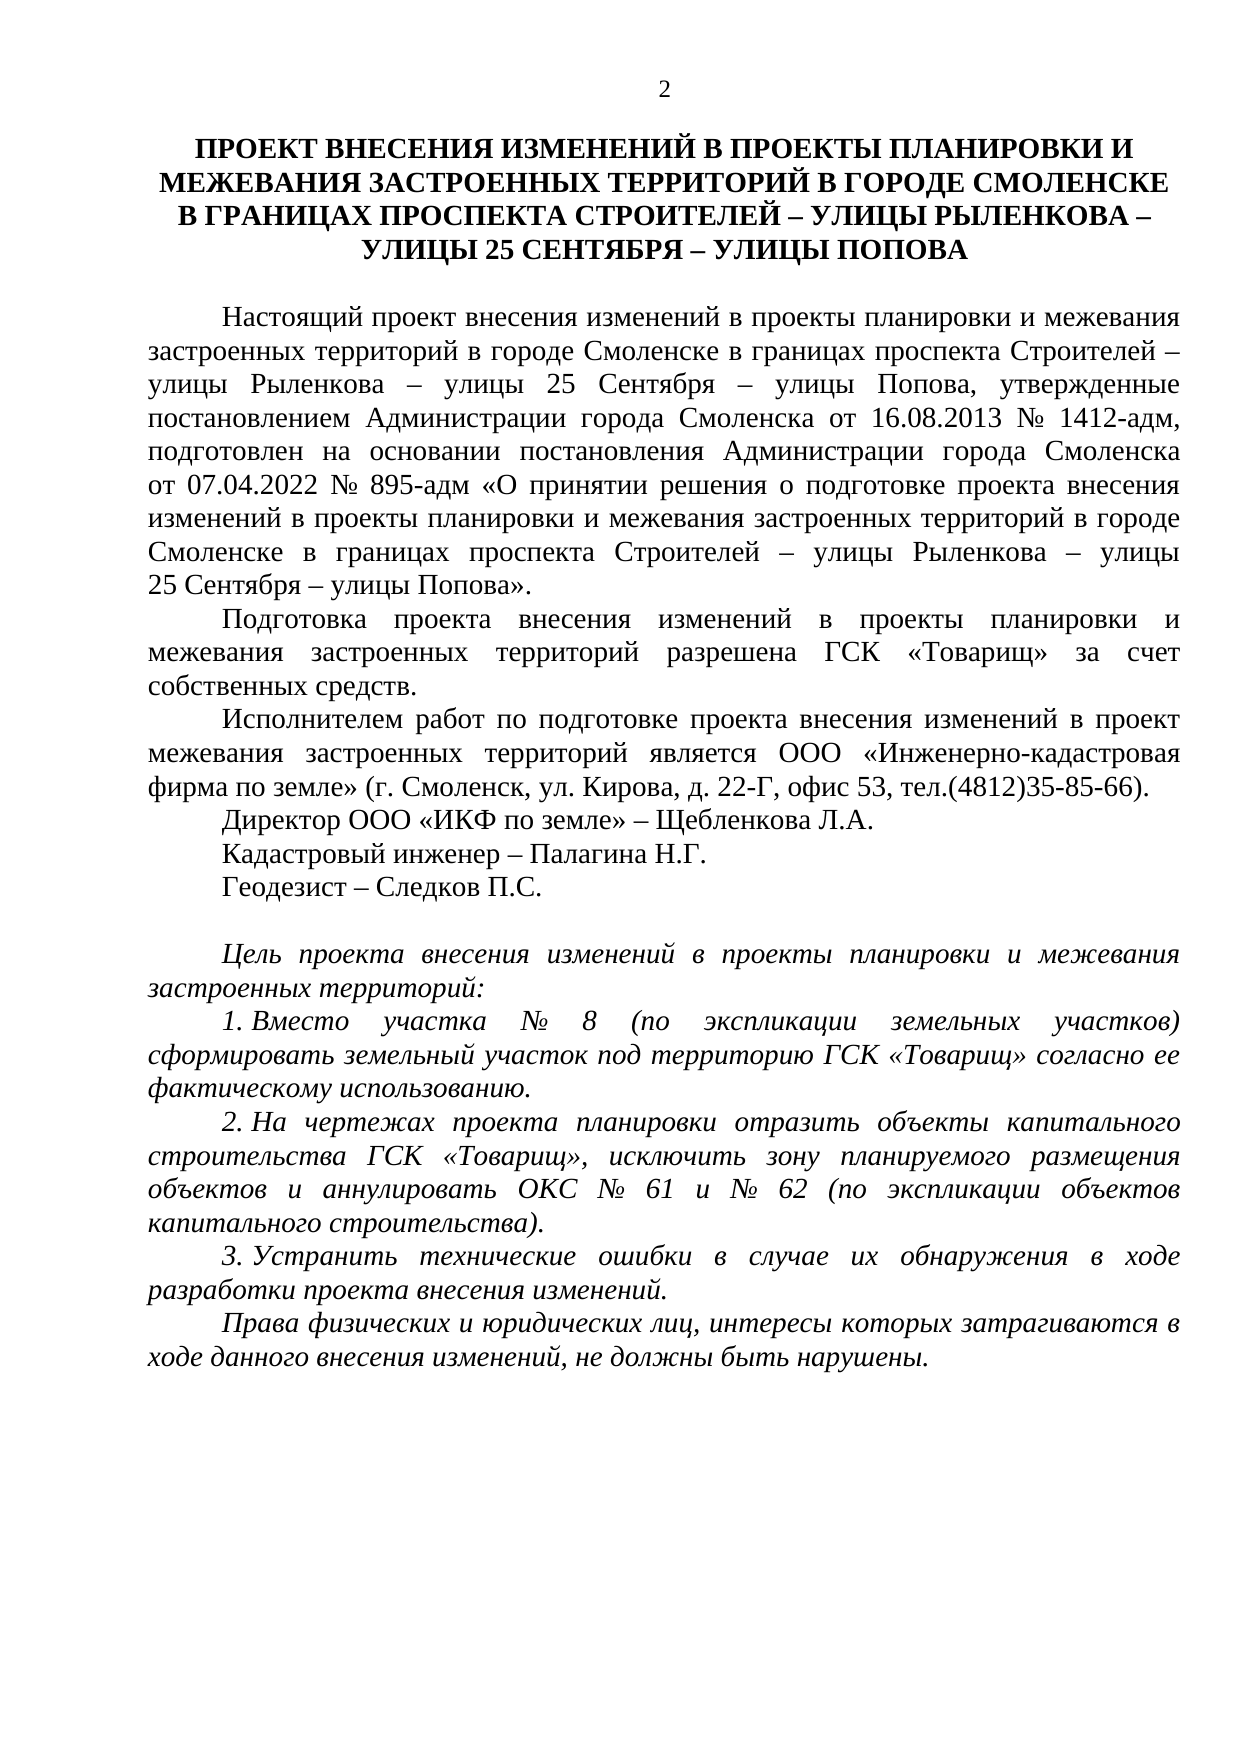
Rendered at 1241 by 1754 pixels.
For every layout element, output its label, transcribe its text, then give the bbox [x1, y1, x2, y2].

list Устранить технические ошибки в случае их обнаружения в ходе разработки проекта внесения изменений. [148, 1238, 1181, 1305]
text Подготовка проекта внесения изменений в проекты планировки и межевания застроенных территорий разрешена ГСК «Товарищ» за счет собственных средств. [148, 601, 1181, 702]
text Права физических и юридических лиц, интересы которых затрагиваются в ходе данного внесения изменений, не должны быть нарушены. [148, 1305, 1181, 1372]
text ПРОЕКТ ВНЕСЕНИЯ ИЗМЕНЕНИЙ В ПРОЕКТЫ ПЛАНИРОВКИ И МЕЖЕВАНИЯ ЗАСТРОЕННЫХ ТЕРРИТОРИЙ В ГОРОДЕ СМОЛЕНСКЕ В ГРАНИЦАХ ПРОСПЕКТА СТРОИТЕЛЕЙ – УЛИЦЫ РЫЛЕНКОВА – УЛИЦЫ 25 СЕНТЯБРЯ – УЛИЦЫ ПОПОВА [148, 131, 1181, 266]
list Вместо участка № 8 (по экспликации земельных участков) сформировать земельный участок под территорию ГСК «Товарищ» согласно ее фактическому использованию. [148, 1003, 1181, 1104]
text Директор ООО «ИКФ по земле» – Щебленкова Л.А. [148, 802, 1181, 836]
text Настоящий проект внесения изменений в проекты планировки и межевания застроенных территорий в городе Смоленске в границах проспекта Строителей – улицы Рыленкова – улицы 25 Сентября – улицы Попова, утвержденные постановлением Администрации города Смоленска от 16.08.2013 № 1412-адм, подготовлен на основании постановления Администрации города Смоленска от 07.04.2022 № 895-адм «О принятии решения о подготовке проекта внесения изменений в проекты планировки и межевания застроенных территорий в городе Смоленске в границах проспекта Строителей – улицы Рыленкова – улицы 25 Сентября – улицы Попова». [148, 299, 1181, 601]
text Кадастровый инженер – Палагина Н.Г. [148, 836, 1181, 869]
list На чертежах проекта планировки отразить объекты капитального строительства ГСК «Товарищ», исключить зону планируемого размещения объектов и аннулировать ОКС № 61 и № 62 (по экспликации объектов капитального строительства). [148, 1104, 1181, 1238]
text Цель проекта внесения изменений в проекты планировки и межевания застроенных территорий: [148, 936, 1181, 1003]
text Исполнителем работ по подготовке проекта внесения изменений в проект межевания застроенных территорий является ООО «Инженерно-кадастровая фирма по земле» (г. Смоленск, ул. Кирова, д. 22-Г, офис 53, тел.(4812)35-85-66). [148, 702, 1181, 802]
text Геодезист – Следков П.С. [148, 869, 1181, 903]
